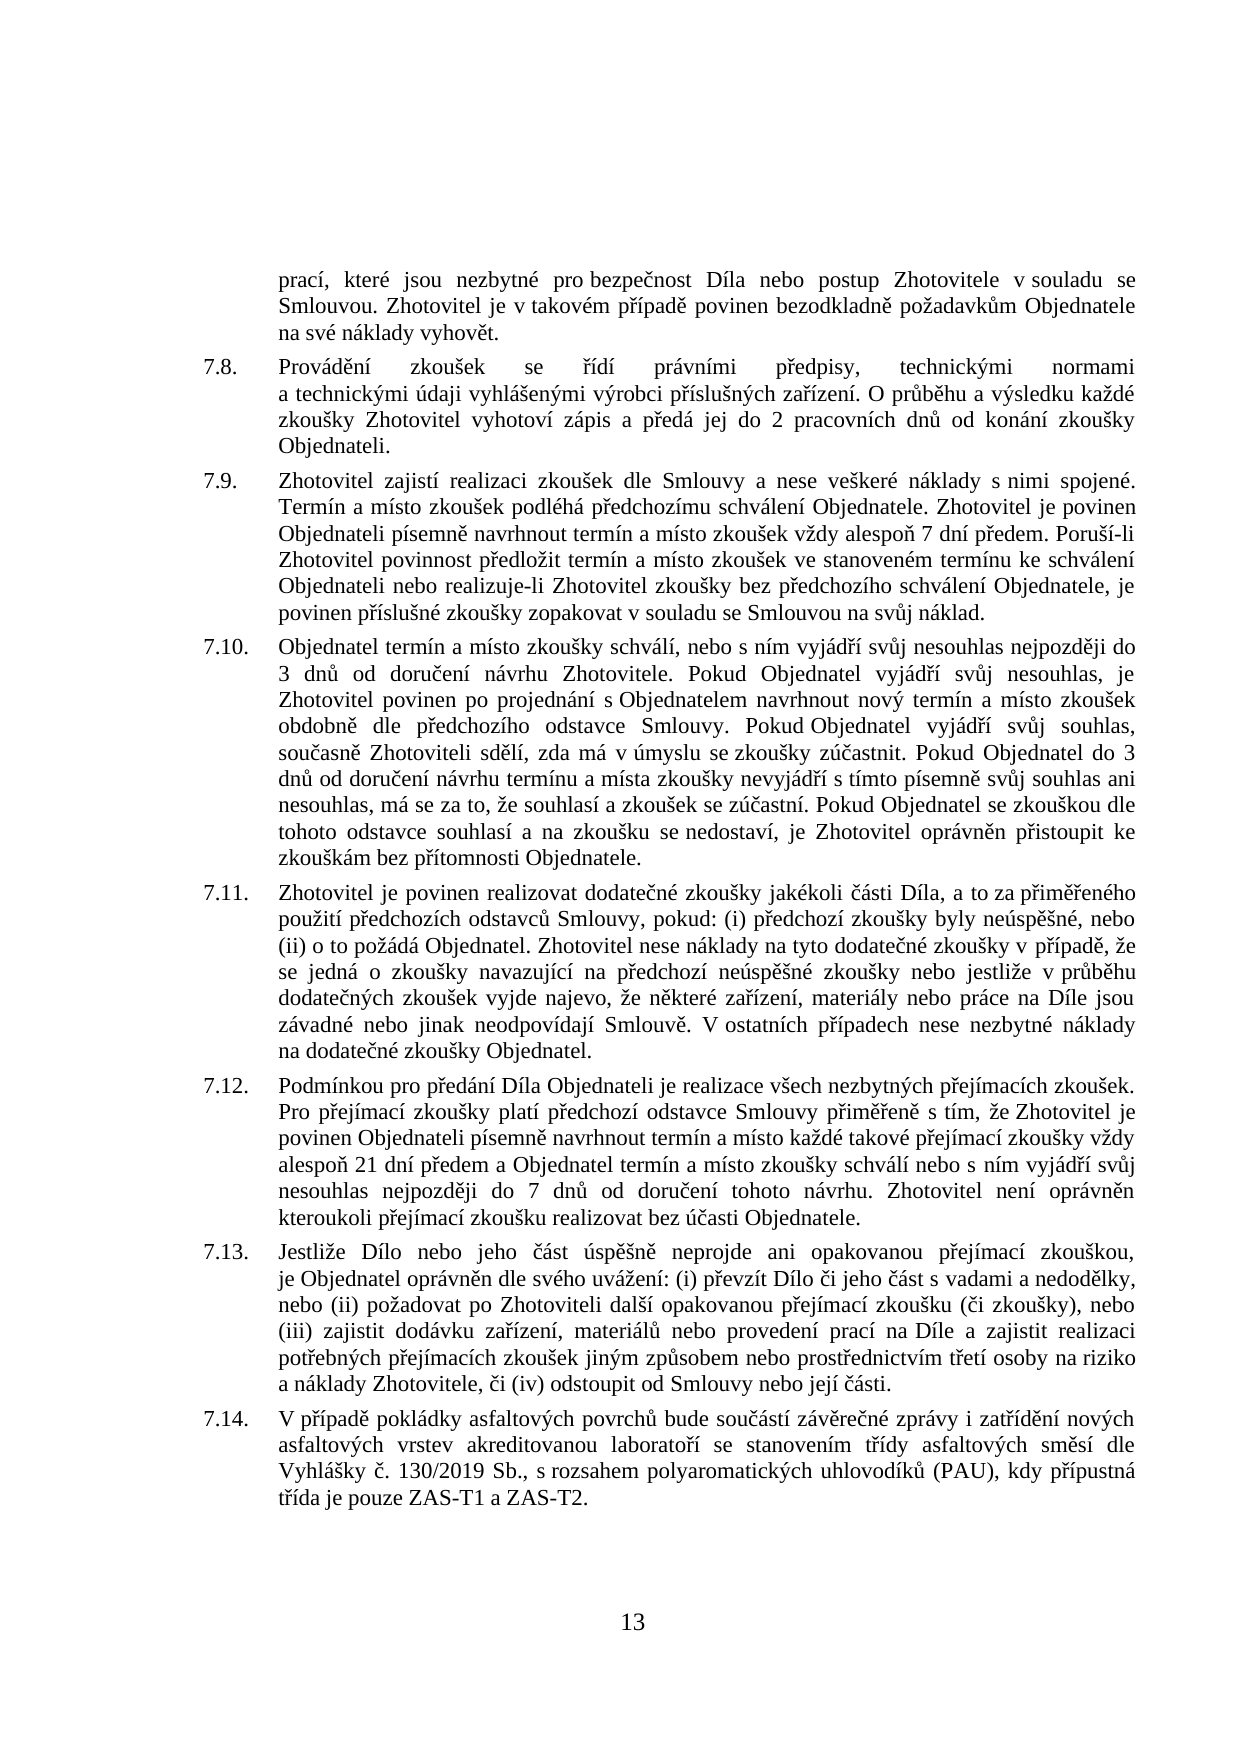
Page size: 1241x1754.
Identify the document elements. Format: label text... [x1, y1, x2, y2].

text Provádění zkoušek se řídí právními předpisy, technickými normami a technickými údaji vyhlášenými výrobci příslušných zařízení. O průběhu a výsledku každé zkoušky Zhotovitel vyhotoví zápis a předá jej do 2 pracovních dnů od konání zkoušky Objednateli. [203, 353, 1136, 459]
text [203, 266, 1136, 345]
text V případě pokládky asfaltových povrchů bude součástí závěrečné zprávy i zatřídění nových asfaltových vrstev akreditovanou laboratoří se stanovením třídy asfaltových směsí dle Vyhlášky č. 130/2019 Sb., s rozsahem polyaromatických uhlovodíků (PAU), kdy přípustná třída je pouze ZAS-T1 a ZAS-T2. [203, 1405, 1136, 1510]
text Objednatel termín a místo zkoušky schválí, nebo s ním vyjádří svůj nesouhlas nejpozději do 3 dnů od doručení návrhu Zhotovitele. Pokud Objednatel vyjádří svůj nesouhlas, je Zhotovitel povinen po projednání s Objednatelem navrhnout nový termín a místo zkoušek obdobně dle předchozího odstavce Smlouvy. Pokud Objednatel vyjádří svůj souhlas, současně Zhotoviteli sdělí, zda má v úmyslu se zkoušky zúčastnit. Pokud Objednatel do 3 dnů od doručení návrhu termínu a místa zkoušky nevyjádří s tímto písemně svůj souhlas ani nesouhlas, má se za to, že souhlasí a zkoušek se zúčastní. Pokud Objednatel se zkouškou dle tohoto odstavce souhlasí a na zkoušku se nedostaví, je Zhotovitel oprávněn přistoupit ke zkouškám bez přítomnosti Objednatele. [203, 633, 1136, 871]
text Zhotovitel je povinen realizovat dodatečné zkoušky jakékoli části Díla, a to za přiměřeného použití předchozích odstavců Smlouvy, pokud: (i) předchozí zkoušky byly neúspěšné, nebo (ii) o to požádá Objednatel. Zhotovitel nese náklady na tyto dodatečné zkoušky v případě, že se jedná o zkoušky navazující na předchozí neúspěšné zkoušky nebo jestliže v průběhu dodatečných zkoušek vyjde najevo, že některé zařízení, materiály nebo práce na Díle jsou závadné nebo jinak neodpovídají Smlouvě. V ostatních případech nese nezbytné náklady na dodatečné zkoušky Objednatel. [203, 879, 1136, 1063]
text Jestliže Dílo nebo jeho část úspěšně neprojde ani opakovanou přejímací zkouškou, je Objednatel oprávněn dle svého uvážení: (i) převzít Dílo či jeho část s vadami a nedodělky, nebo (ii) požadovat po Zhotoviteli další opakovanou přejímací zkoušku (či zkoušky), nebo (iii) zajistit dodávku zařízení, materiálů nebo provedení prací na Díle a zajistit realizaci potřebných přejímacích zkoušek jiným způsobem nebo prostřednictvím třetí osoby na riziko a náklady Zhotovitele, či (iv) odstoupit od Smlouvy nebo její části. [203, 1238, 1136, 1396]
text Zhotovitel zajistí realizaci zkoušek dle Smlouvy a nese veškeré náklady s nimi spojené. Termín a místo zkoušek podléhá předchozímu schválení Objednatele. Zhotovitel je povinen Objednateli písemně navrhnout termín a místo zkoušek vždy alespoň 7 dní předem. Poruší-li Zhotovitel povinnost předložit termín a místo zkoušek ve stanoveném termínu ke schválení Objednateli nebo realizuje-li Zhotovitel zkoušky bez předchozího schválení Objednatele, je povinen příslušné zkoušky zopakovat v souladu se Smlouvou na svůj náklad. [203, 467, 1136, 625]
text Podmínkou pro předání Díla Objednateli je realizace všech nezbytných přejímacích zkoušek. Pro přejímací zkoušky platí předchozí odstavce Smlouvy přiměřeně s tím, že Zhotovitel je povinen Objednateli písemně navrhnout termín a místo každé takové přejímací zkoušky vždy alespoň 21 dní předem a Objednatel termín a místo zkoušky schválí nebo s ním vyjádří svůj nesouhlas nejpozději do 7 dnů od doručení tohoto návrhu. Zhotovitel není oprávněn kteroukoli přejímací zkoušku realizovat bez účasti Objednatele. [203, 1072, 1136, 1230]
